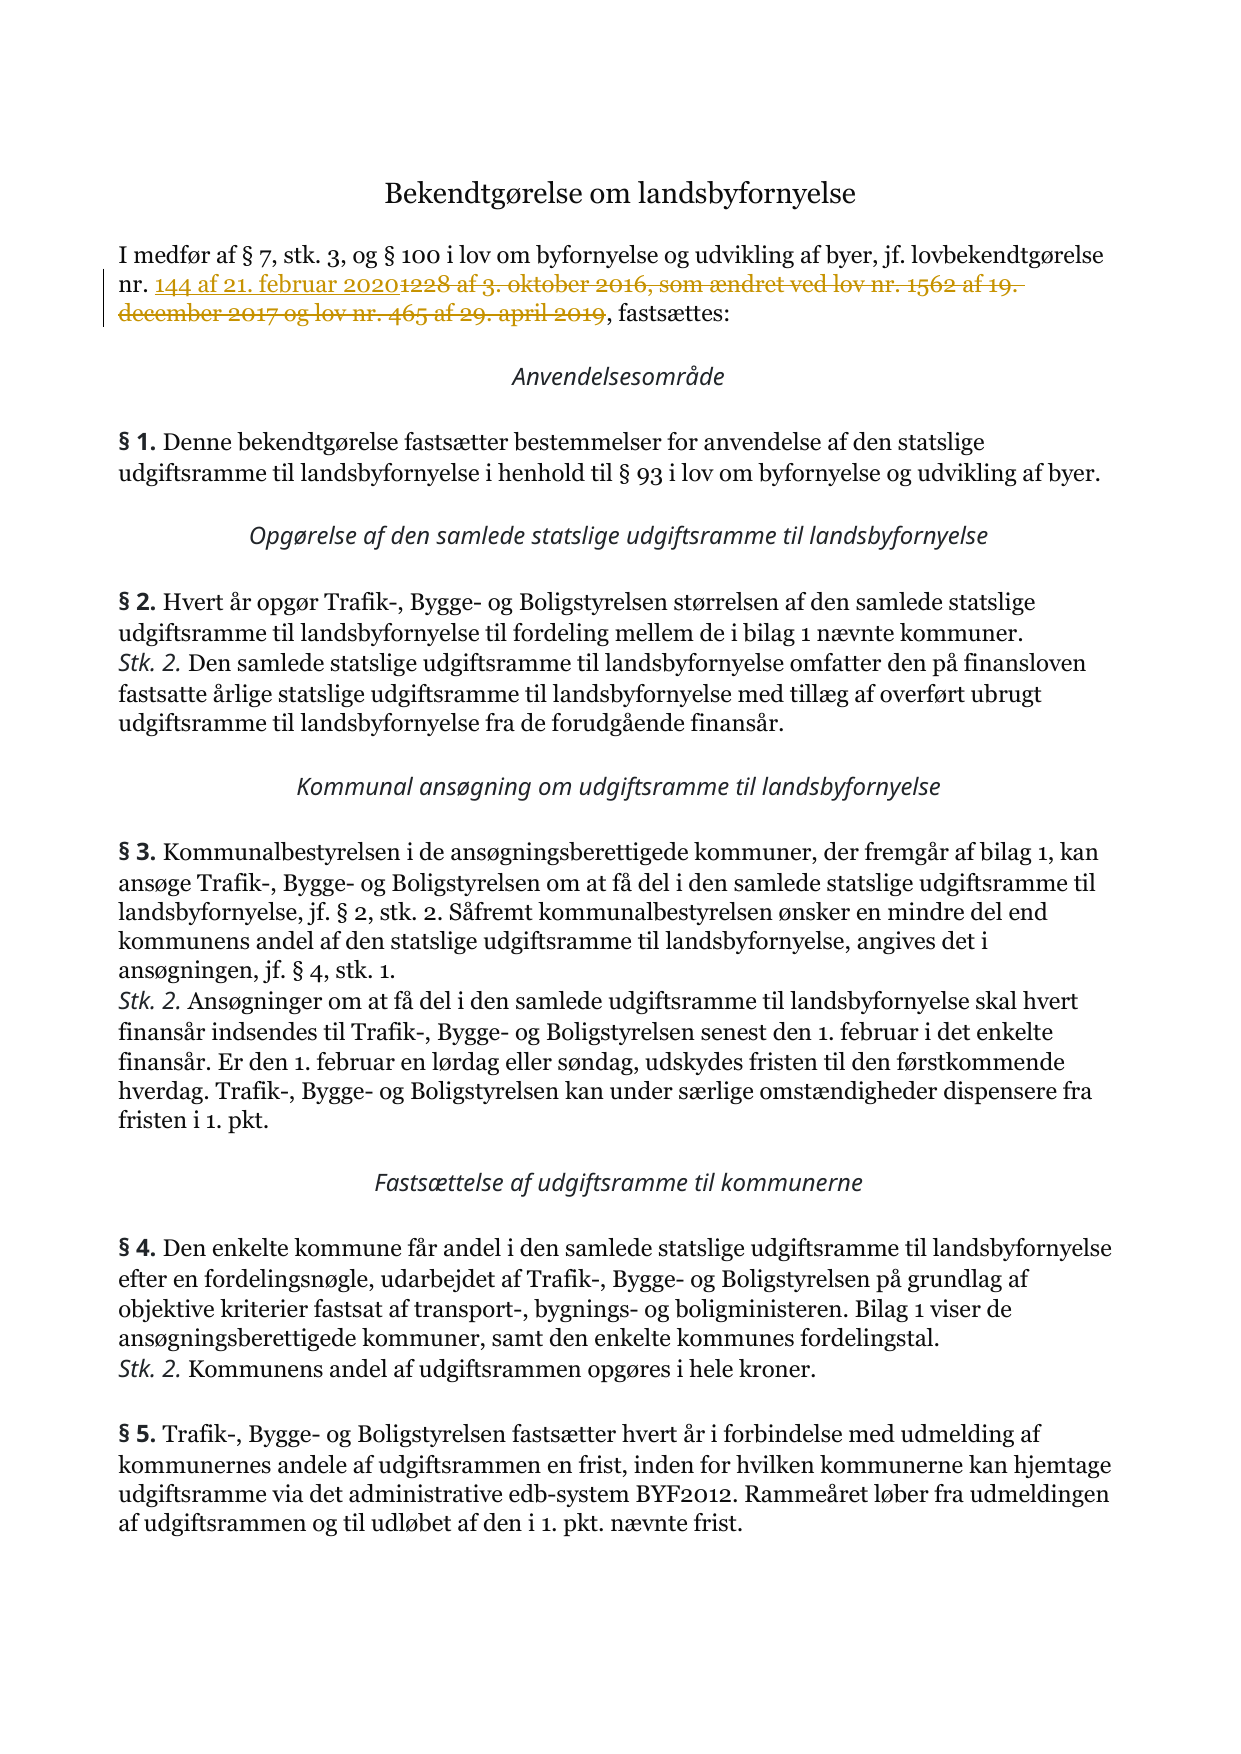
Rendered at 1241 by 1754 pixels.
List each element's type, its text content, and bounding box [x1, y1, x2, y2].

text Anvendelsesområde [118, 359, 1122, 392]
text I medfør af § 7, stk. 3, og § 100 i lov om byfornyelse og udvikling af byer, jf. lovbekendtgørelse nr. , fastsættes: [118, 239, 1122, 327]
text Stk. 2. Kommunens andel af udgiftsrammen opgøres i hele kroner. [118, 1351, 1122, 1384]
text § 5. Trafik-, Bygge- og Boligstyrelsen fastsætter hvert år i forbindelse med udmelding af kommunernes andele af udgiftsrammen en frist, inden for hvilken kommunerne kan hjemtage udgiftsramme via det administrative edb-system BYF2012. Rammeåret løber fra udmeldingen af udgiftsrammen og til udløbet af den i 1. pkt. nævnte frist. [118, 1417, 1122, 1537]
text Kommunal ansøgning om udgiftsramme til landsbyfornyelse [118, 770, 1122, 802]
text Stk. 2. Den samlede statslige udgiftsramme til landsbyfornyelse omfatter den på finansloven fastsatte årlige statslige udgiftsramme til landsbyfornyelse med tillæg af overført ubrugt udgiftsramme til landsbyfornyelse fra de forudgående finansår. [118, 646, 1122, 737]
text § 3. Kommunalbestyrelsen i de ansøgningsberettigede kommuner, der fremgår af bilag 1, kan ansøge Trafik-, Bygge- og Boligstyrelsen om at få del i den samlede statslige udgiftsramme til landsbyfornyelse, jf. § 2, stk. 2. Såfremt kommunalbestyrelsen ønsker en mindre del end kommunens andel af den statslige udgiftsramme til landsbyfornyelse, angives det i ansøgningen, jf. § 4, stk. 1. [118, 835, 1122, 984]
text Stk. 2. Ansøgninger om at få del i den samlede udgiftsramme til landsbyfornyelse skal hvert finansår indsendes til Trafik-, Bygge- og Boligstyrelsen senest den 1. februar i det enkelte finansår. Er den 1. februar en lørdag eller søndag, udskydes fristen til den førstkommende hverdag. Trafik-, Bygge- og Boligstyrelsen kan under særlige omstændigheder dispensere fra fristen i 1. pkt. [118, 984, 1122, 1133]
text Opgørelse af den samlede statslige udgiftsramme til landsbyfornyelse [118, 519, 1122, 552]
text Fastsættelse af udgiftsramme til kommunerne [118, 1166, 1122, 1199]
text § 2. Hvert år opgør Trafik-, Bygge- og Boligstyrelsen størrelsen af den samlede statslige udgiftsramme til landsbyfornyelse til fordeling mellem de i bilag 1 nævnte kommuner. [118, 584, 1122, 646]
text § 4. Den enkelte kommune får andel i den samlede statslige udgiftsramme til landsbyfornyelse efter en fordelingsnøgle, udarbejdet af Trafik-, Bygge- og Boligstyrelsen på grundlag af objektive kriterier fastsat af transport-, bygnings- og boligministeren. Bilag 1 viser de ansøgningsberettigede kommuner, samt den enkelte kommunes fordelingstal. [118, 1231, 1122, 1351]
text Bekendtgørelse om landsbyfornyelse [118, 177, 1122, 210]
text § 1. Denne bekendtgørelse fastsætter bestemmelser for anvendelse af den statslige udgiftsramme til landsbyfornyelse i henhold til § 93 i lov om byfornyelse og udvikling af byer. [118, 425, 1122, 487]
